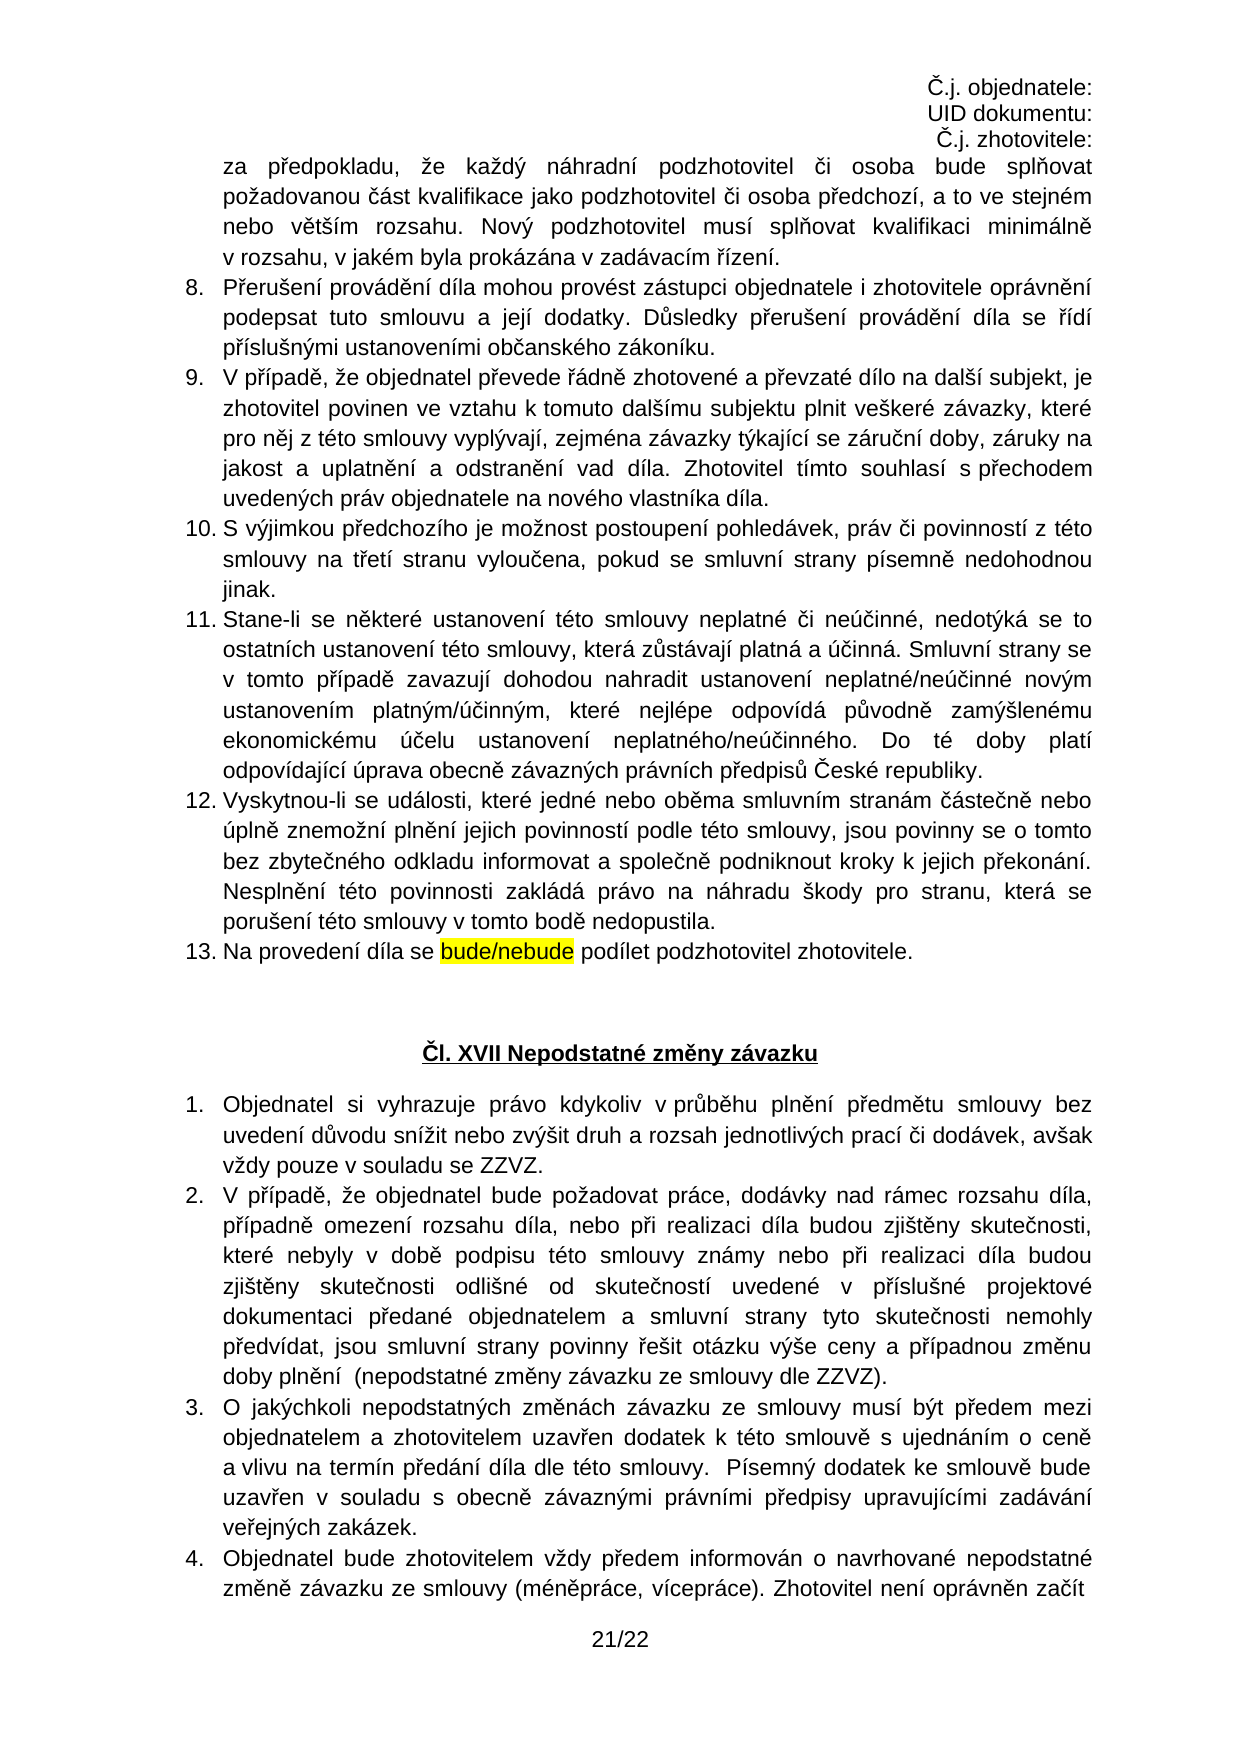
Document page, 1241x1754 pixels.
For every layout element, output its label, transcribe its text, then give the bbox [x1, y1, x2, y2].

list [185, 1544, 1093, 1601]
list V případě, že objednatel bude požadovat práce, dodávky nad rámec rozsahu díla, případně omezení rozsahu díla, nebo při realizaci díla budou zjištěny skutečnosti, které nebyly v době podpisu této smlouvy známy nebo při realizaci díla budou zjištěny skutečnosti odlišné od skutečností uvedené v příslušné projektové dokumentaci předané objednatelem a smluvní strany tyto skutečnosti nemohly předvídat, jsou smluvní strany povinny řešit otázku výše ceny a případnou změnu doby plnění (nepodstatné změny závazku ze smlouvy dle ZZVZ). [185, 1182, 1093, 1389]
list Objednatel si vyhrazuje právo kdykoliv v průběhu plnění předmětu smlouvy bez uvedení důvodu snížit nebo zvýšit druh a rozsah jednotlivých prací či dodávek, avšak vždy pouze v souladu se ZZVZ. [185, 1091, 1093, 1178]
list Vyskytnou-li se události, které jedné nebo oběma smluvním stranám částečně nebo úplně znemožní plnění jejich povinností podle této smlouvy, jsou povinny se o tomto bez zbytečného odkladu informovat a společně podniknout kroky k jejich překonání. Nesplnění této povinnosti zakládá právo na náhradu škody pro stranu, která se porušení této smlouvy v tomto bodě nedopustila. [185, 787, 1093, 934]
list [185, 153, 1093, 270]
list S výjimkou předchozího je možnost postoupení pohledávek, práv či povinností z této smlouvy na třetí stranu vyloučena, pokud se smluvní strany písemně nedohodnou jinak. [185, 515, 1093, 602]
list Přerušení provádění díla mohou provést zástupci objednatele i zhotovitele oprávnění podepsat tuto smlouvu a její dodatky. Důsledky přerušení provádění díla se řídí příslušnými ustanoveními občanského zákoníku. [185, 274, 1093, 360]
text Čl. XVII Nepodstatné změny závazku [148, 1040, 1093, 1067]
list O jakýchkoli nepodstatných změnách závazku ze smlouvy musí být předem mezi objednatelem a zhotovitelem uzavřen dodatek k této smlouvě s ujednáním o ceně a vlivu na termín předání díla dle této smlouvy. Písemný dodatek ke smlouvě bude uzavřen v souladu s obecně závaznými právními předpisy upravujícími zadávání veřejných zakázek. [185, 1393, 1093, 1541]
list Stane-li se některé ustanovení této smlouvy neplatné či neúčinné, nedotýká se to ostatních ustanovení této smlouvy, která zůstávají platná a účinná. Smluvní strany se v tomto případě zavazují dohodou nahradit ustanovení neplatné/neúčinné novým ustanovením platným/účinným, které nejlépe odpovídá původně zamýšlenému ekonomickému účelu ustanovení neplatného/neúčinného. Do té doby platí odpovídající úprava obecně závazných právních předpisů České republiky. [185, 606, 1093, 783]
list V případě, že objednatel převede řádně zhotovené a převzaté dílo na další subjekt, je zhotovitel povinen ve vztahu k tomuto dalšímu subjektu plnit veškeré závazky, které pro něj z této smlouvy vyplývají, zejména závazky týkající se záruční doby, záruky na jakost a uplatnění a odstranění vad díla. Zhotovitel tímto souhlasí s přechodem uvedených práv objednatele na nového vlastníka díla. [185, 364, 1093, 511]
list Na provedení díla se bude/nebude podílet podzhotovitel zhotovitele. [574, 938, 1093, 964]
list Na provedení díla se bude/nebude podílet podzhotovitel zhotovitele. [185, 938, 440, 964]
